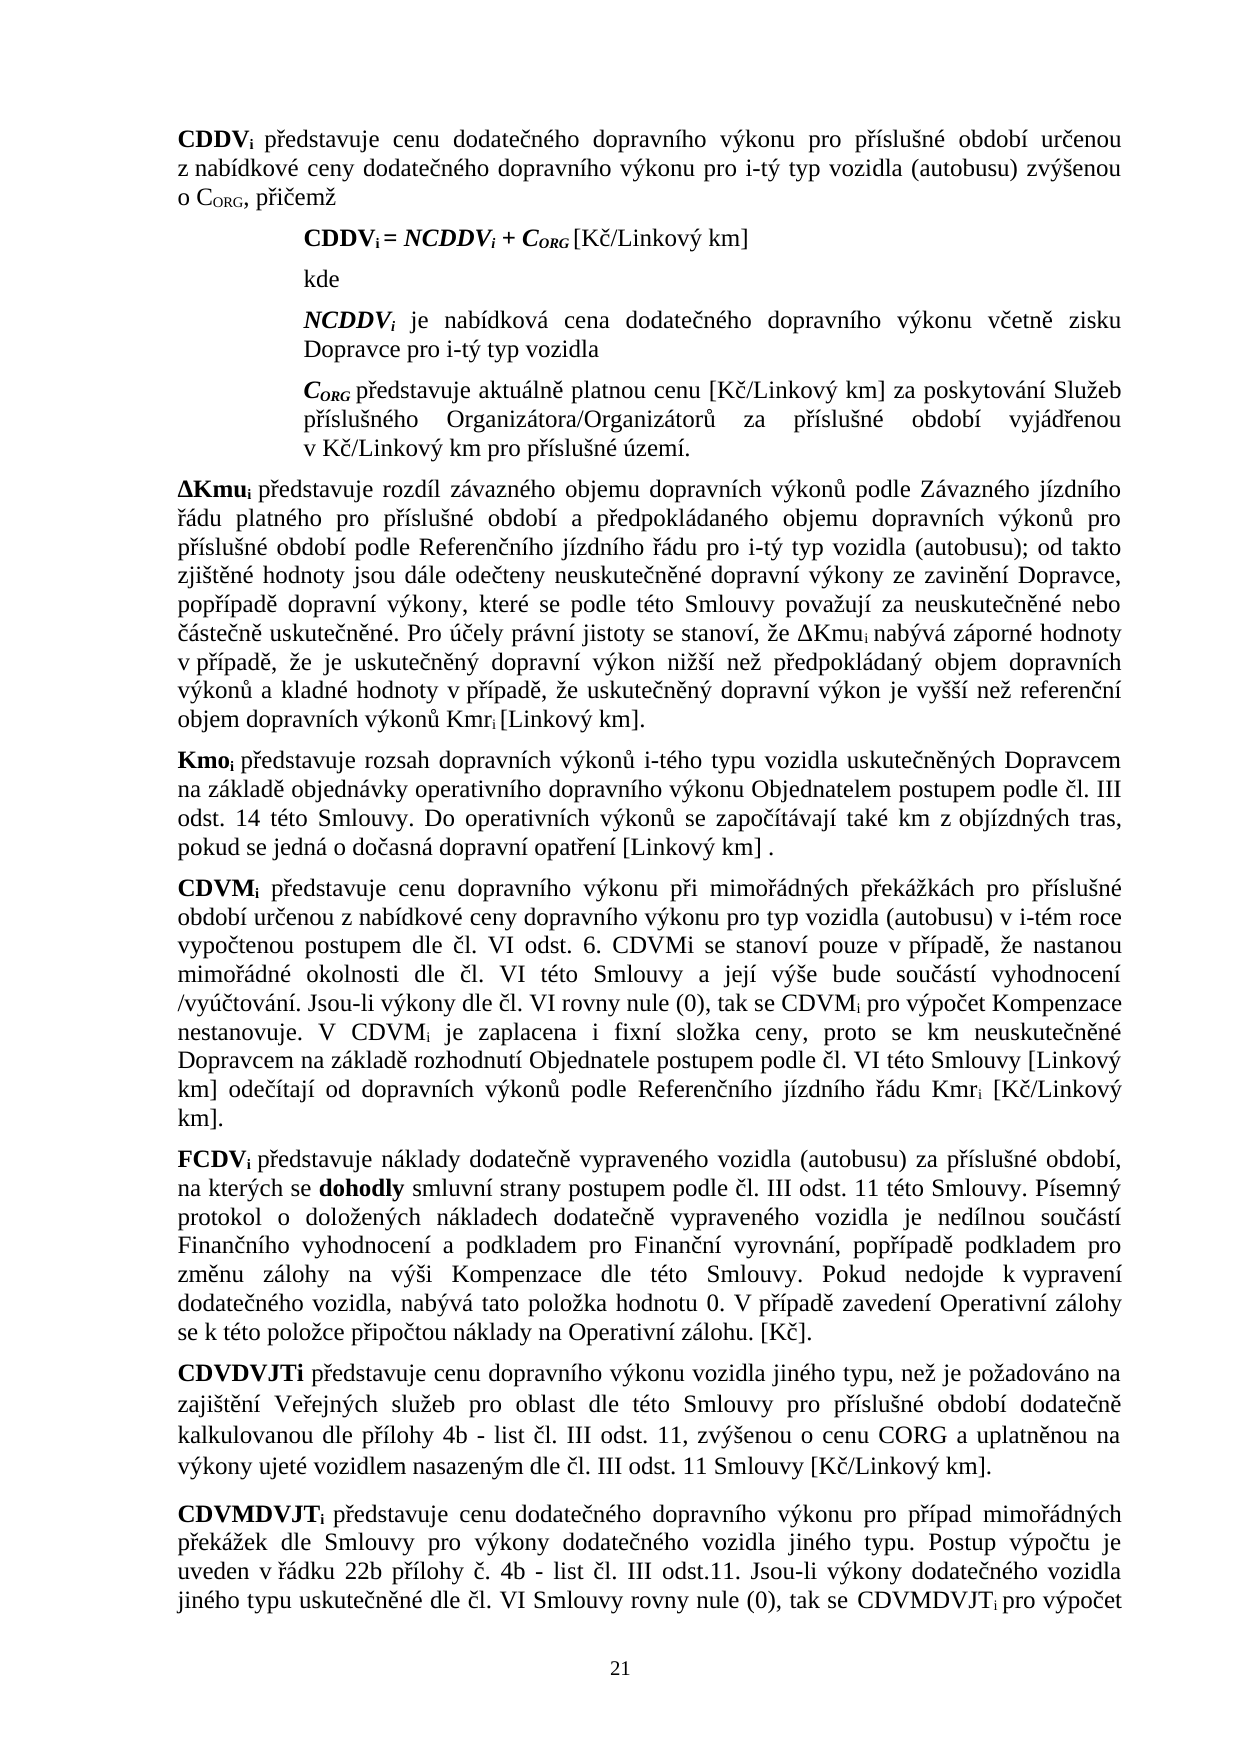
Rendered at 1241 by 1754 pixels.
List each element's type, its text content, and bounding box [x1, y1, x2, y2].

text CDVDVJTi představuje cenu dopravního výkonu vozidla jiného typu, než je požadováno na zajištění Veřejných služeb pro oblast dle této Smlouvy pro příslušné období dodatečně kalkulovanou dle přílohy 4b - list čl. III odst. 11, zvýšenou o cenu CORG a uplatněnou na výkony ujeté vozidlem nasazeným dle čl. III odst. 11 Smlouvy [Kč/Linkový km]. [177, 1358, 1122, 1480]
text CDDVi = NCDDVi + CORG [Kč/Linkový km] [303, 223, 1122, 252]
text CDDVi představuje cenu dodatečného dopravního výkonu pro příslušné období určenou z nabídkové ceny dodatečného dopravního výkonu pro i-tý typ vozidla (autobusu) zvýšenou o CORG, přičemž [177, 124, 1122, 210]
text CDVMi představuje cenu dopravního výkonu při mimořádných překážkách pro příslušné období určenou z nabídkové ceny dopravního výkonu pro typ vozidla (autobusu) v i-tém roce vypočtenou postupem dle čl. VI odst. 6. CDVMi se stanoví pouze v případě, že nastanou mimořádné okolnosti dle čl. VI této Smlouvy a její výše bude součástí vyhodnocení /vyúčtování. Jsou-li výkony dle čl. VI rovny nule (0), tak se CDVMi pro výpočet Kompenzace nestanovuje. V CDVMi je zaplacena i fixní složka ceny, proto se km neuskutečněné Dopravcem na základě rozhodnutí Objednatele postupem podle čl. VI této Smlouvy [Linkový km] odečítají od dopravních výkonů podle Referenčního jízdního řádu Kmri [Kč/Linkový km]. [177, 873, 1122, 1132]
text kde [303, 264, 1122, 293]
text NCDDVi je nabídková cena dodatečného dopravního výkonu včetně zisku Dopravce pro i-tý typ vozidla [303, 305, 1122, 363]
text CORG představuje aktuálně platnou cenu [Kč/Linkový km] za poskytování Služeb příslušného Organizátora/Organizátorů za příslušné období vyjádřenou v Kč/Linkový km pro příslušné území. [303, 375, 1122, 462]
text FCDVi představuje náklady dodatečně vypraveného vozidla (autobusu) za příslušné období, na kterých se dohodly smluvní strany postupem podle čl. III odst. 11 této Smlouvy. Písemný protokol o doložených nákladech dodatečně vypraveného vozidla je nedílnou součástí Finančního vyhodnocení a podkladem pro Finanční vyrovnání, popřípadě podkladem pro změnu zálohy na výši Kompenzace dle této Smlouvy. Pokud nedojde k vypravení dodatečného vozidla, nabývá tato položka hodnotu 0. V případě zavedení Operativní zálohy se k této položce připočtou náklady na Operativní zálohu. [Kč]. [177, 1144, 1122, 1345]
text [177, 1499, 1122, 1614]
text Kmoi představuje rozsah dopravních výkonů i-tého typu vozidla uskutečněných Dopravcem na základě objednávky operativního dopravního výkonu Objednatelem postupem podle čl. III odst. 14 této Smlouvy. Do operativních výkonů se započítávají také km z objízdných tras, pokud se jedná o dočasná dopravní opatření [Linkový km] . [177, 745, 1122, 860]
text ΔKmui představuje rozdíl závazného objemu dopravních výkonů podle Závazného jízdního řádu platného pro příslušné období a předpokládaného objemu dopravních výkonů pro příslušné období podle Referenčního jízdního řádu pro i-tý typ vozidla (autobusu); od takto zjištěné hodnoty jsou dále odečteny neuskutečněné dopravní výkony ze zavinění Dopravce, popřípadě dopravní výkony, které se podle této Smlouvy považují za neuskutečněné nebo částečně uskutečněné. Pro účely právní jistoty se stanoví, že ΔKmui nabývá záporné hodnoty v případě, že je uskutečněný dopravní výkon nižší než předpokládaný objem dopravních výkonů a kladné hodnoty v případě, že uskutečněný dopravní výkon je vyšší než referenční objem dopravních výkonů Kmri [Linkový km]. [177, 474, 1122, 733]
